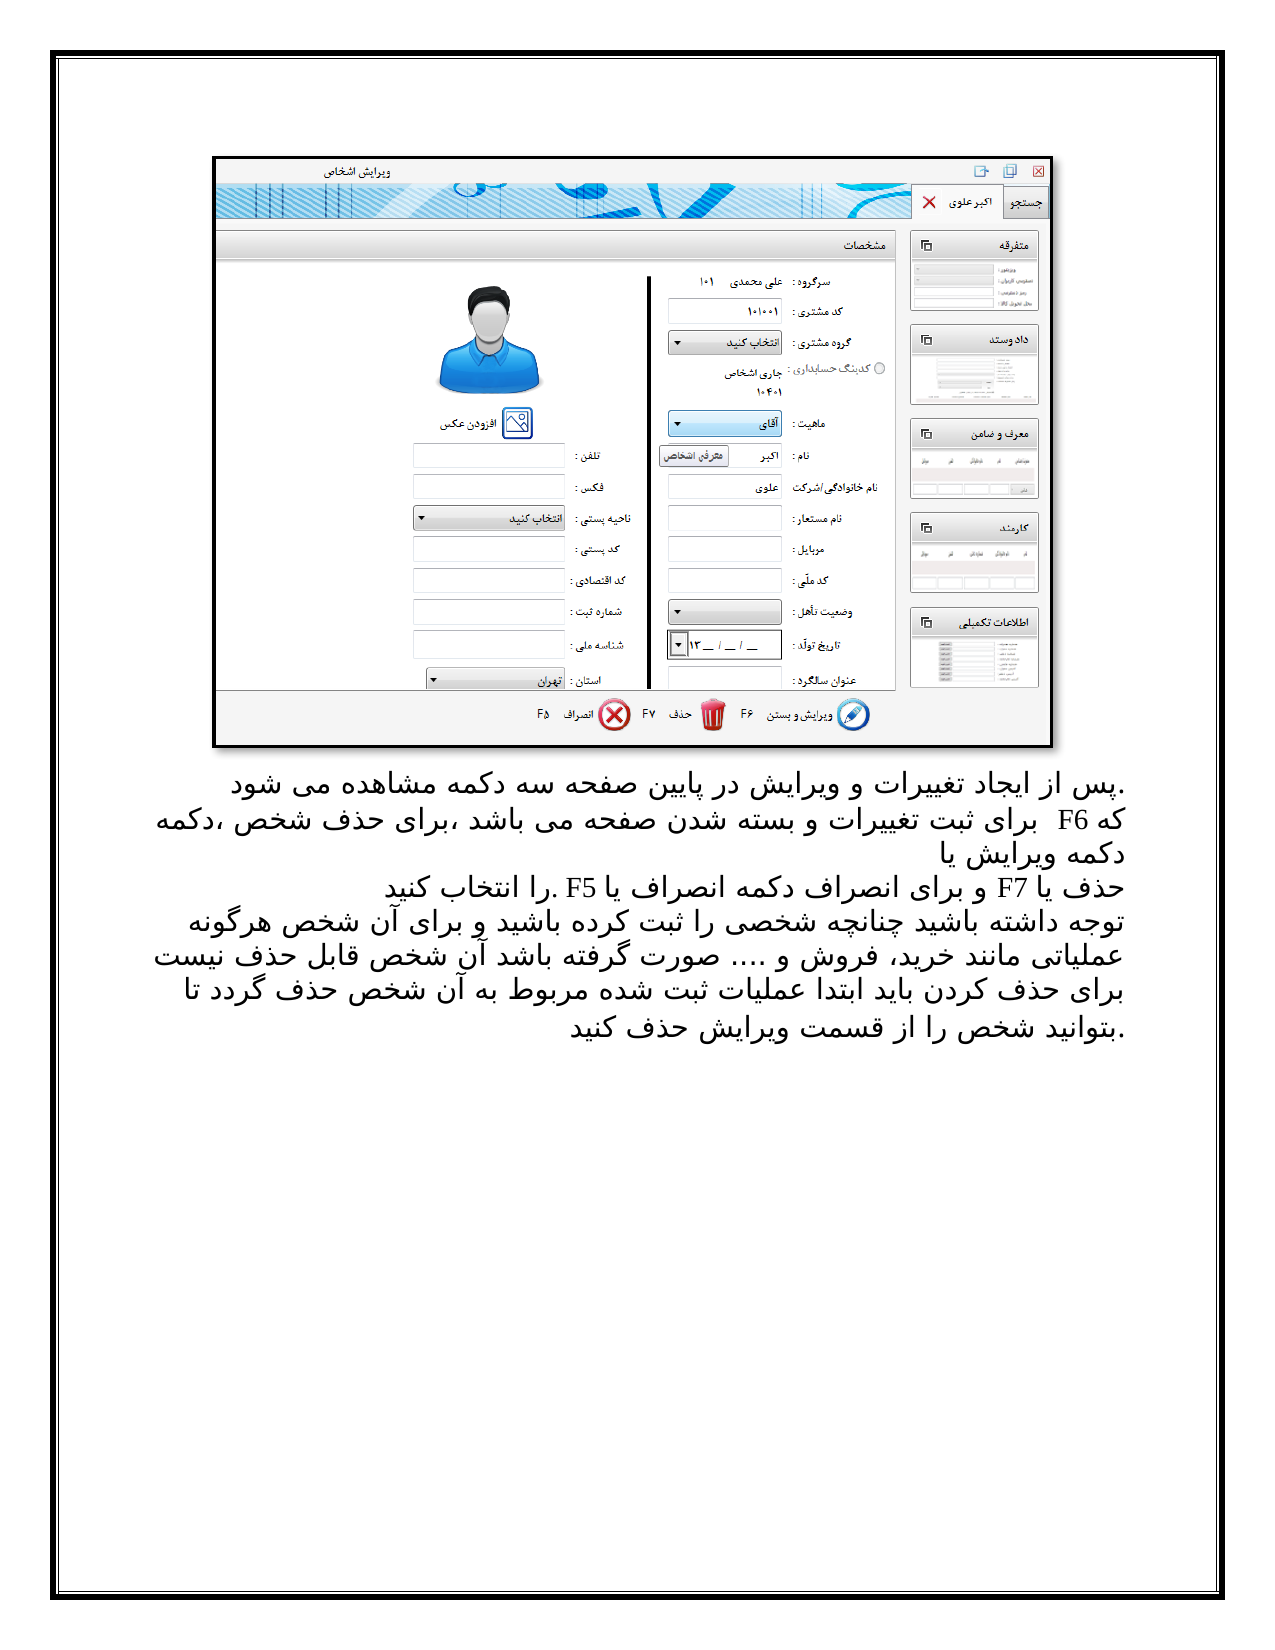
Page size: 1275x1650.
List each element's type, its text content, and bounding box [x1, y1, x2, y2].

text را انتخاب کنید. F5 و برای انصراف دکمه انصراف یا F7 حذف یا [150, 870, 1125, 904]
text توجه داشته باشید چنانچه شخصی را ثبت کرده باشید و برای آن شخص هرگونه عملیاتی مانند خرید، فروش و .... صورت گرفته باشد آن شخص قابل حذف نیست برای حذف کردن باید ابتدا عملیات ثبت شده مربوط به آن شخص حذف گردد تا بتوانید شخص را از قسمت ویرایش حذف کنید. [150, 904, 1125, 1046]
picture [216, 159, 1050, 745]
text پس از ایجاد تغییرات و ویرایش در پایین صفحه سه دکمه مشاهده می شود. [150, 763, 1125, 802]
text برای ثبت تغییرات و بسته شدن صفحه می باشد ،برای حذف شخص ،دکمه F6 که دکمه ویرایش یا [150, 802, 1125, 870]
